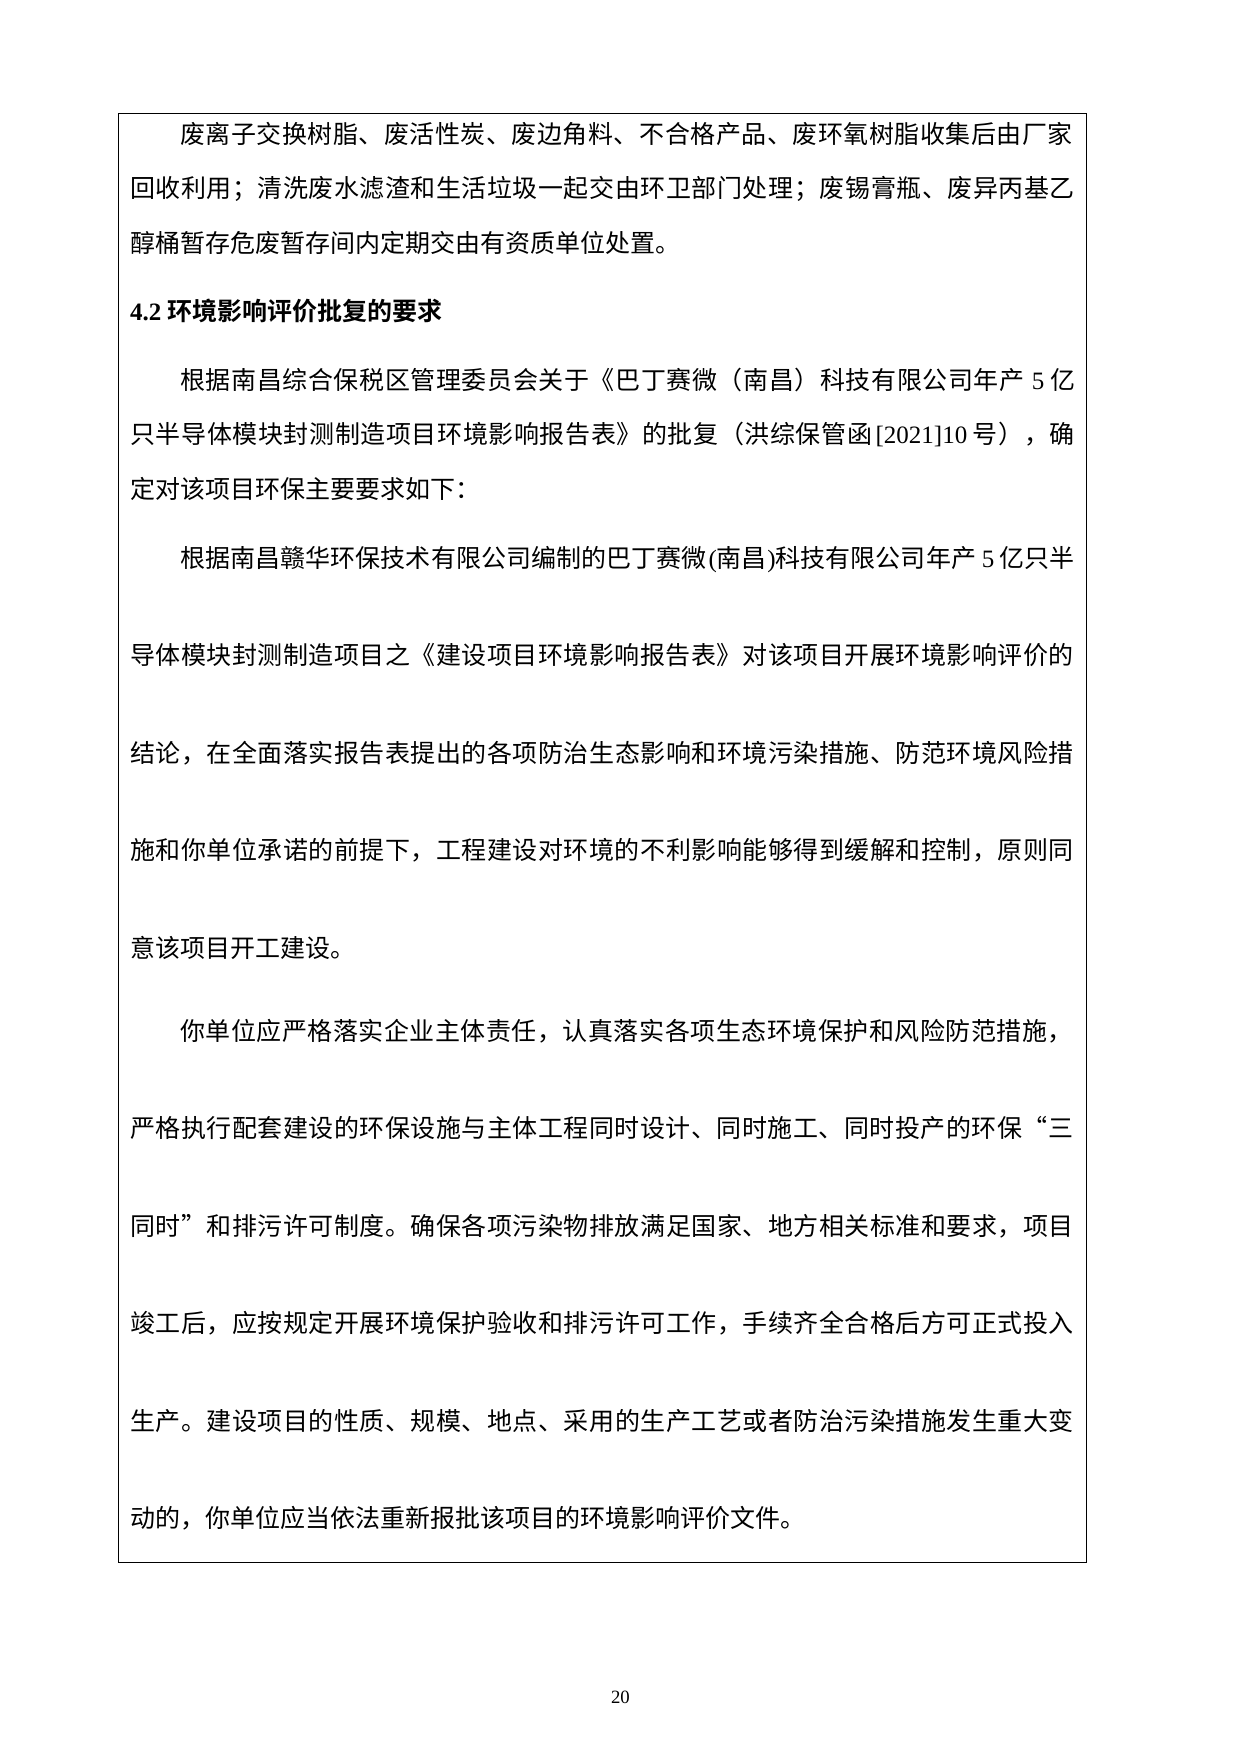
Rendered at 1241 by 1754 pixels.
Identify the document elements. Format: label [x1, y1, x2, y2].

table_header [119, 114, 1086, 1562]
